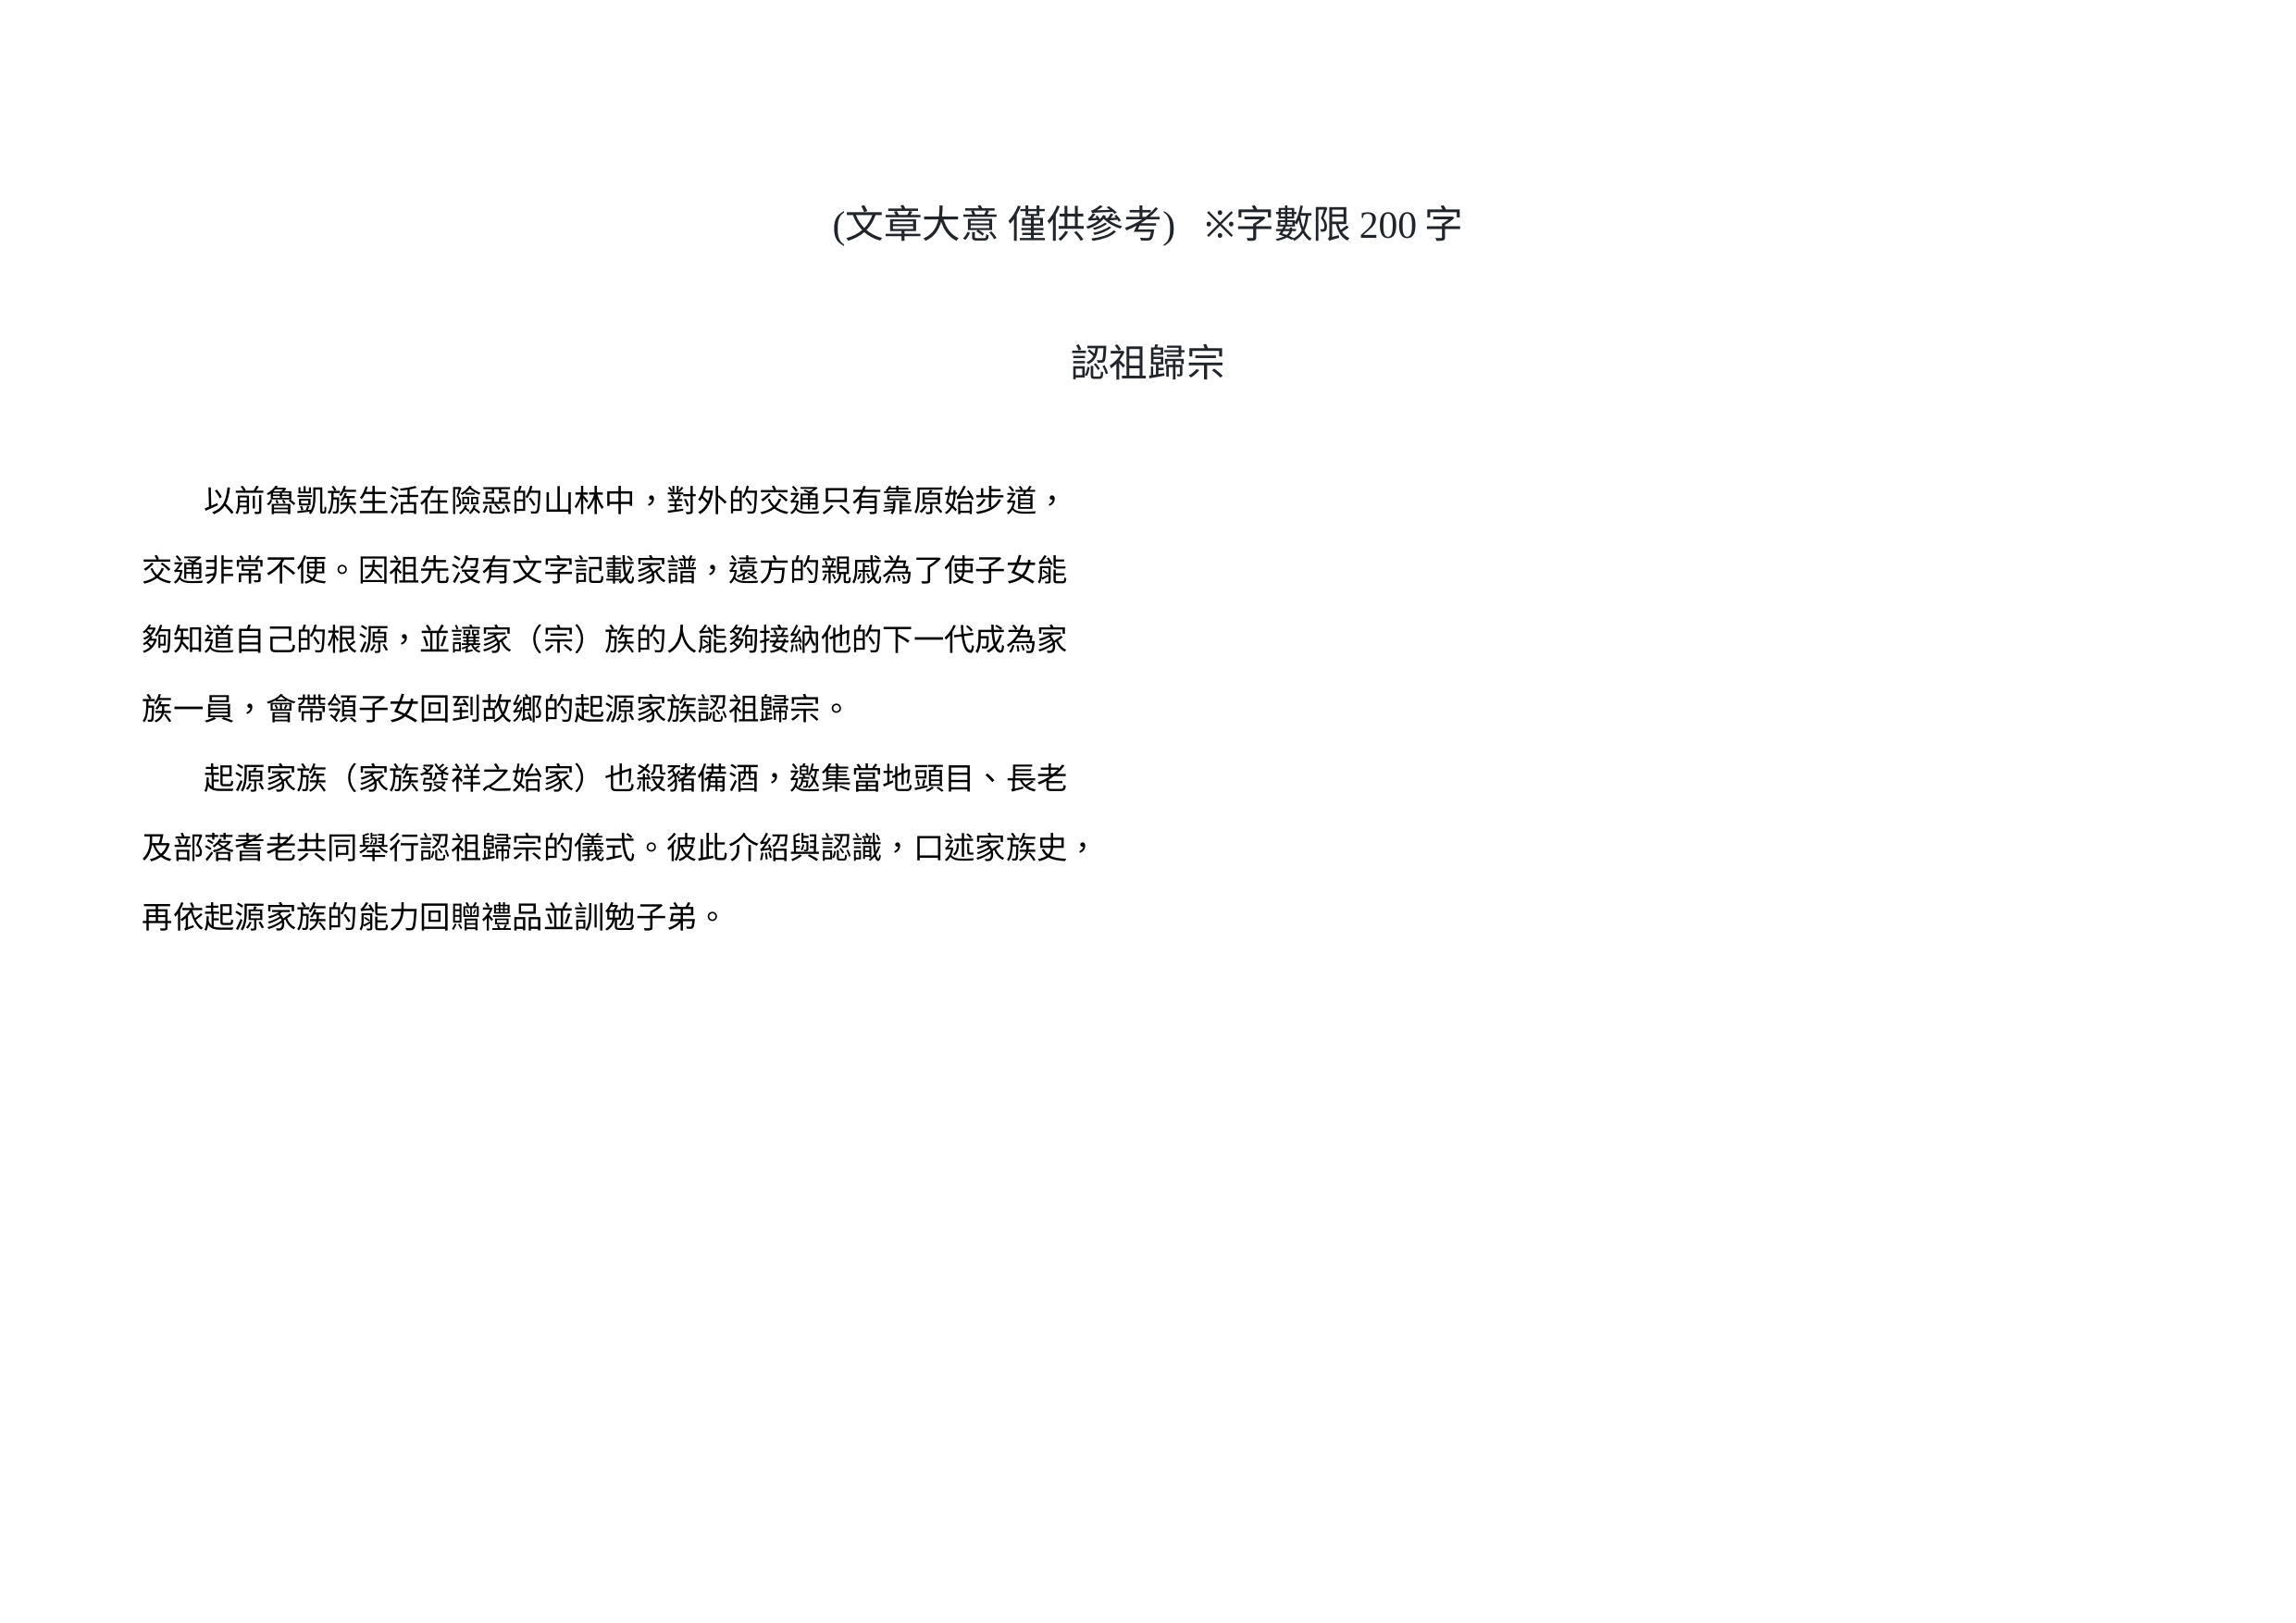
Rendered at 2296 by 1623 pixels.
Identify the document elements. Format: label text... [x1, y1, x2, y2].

text 認祖歸宗 [142, 326, 2153, 395]
text 起源家族（家族發祥之始家）也殺豬備酒，邀集當地頭目、長老及部落耆老共同舉行認祖歸宗的儀式。彼此介紹與認識，口述家族史，再依起源家族的能力回贈禮品並訓勉子弟。 [142, 742, 1090, 950]
text (文章大意 僅供參考) ※字數限200字 [142, 187, 2153, 256]
text 以前魯凱族生活在險惡的山林中，對外的交通只有靠原始步道，交通非常不便。因祖先沒有文字記載家譜，遠方的親戚為了使子女能夠知道自己的根源，並讓家（宗）族的人能夠接納他的下一代成為家族一員，會帶領子女回到故鄉的起源家族認祖歸宗。 [142, 465, 1090, 742]
